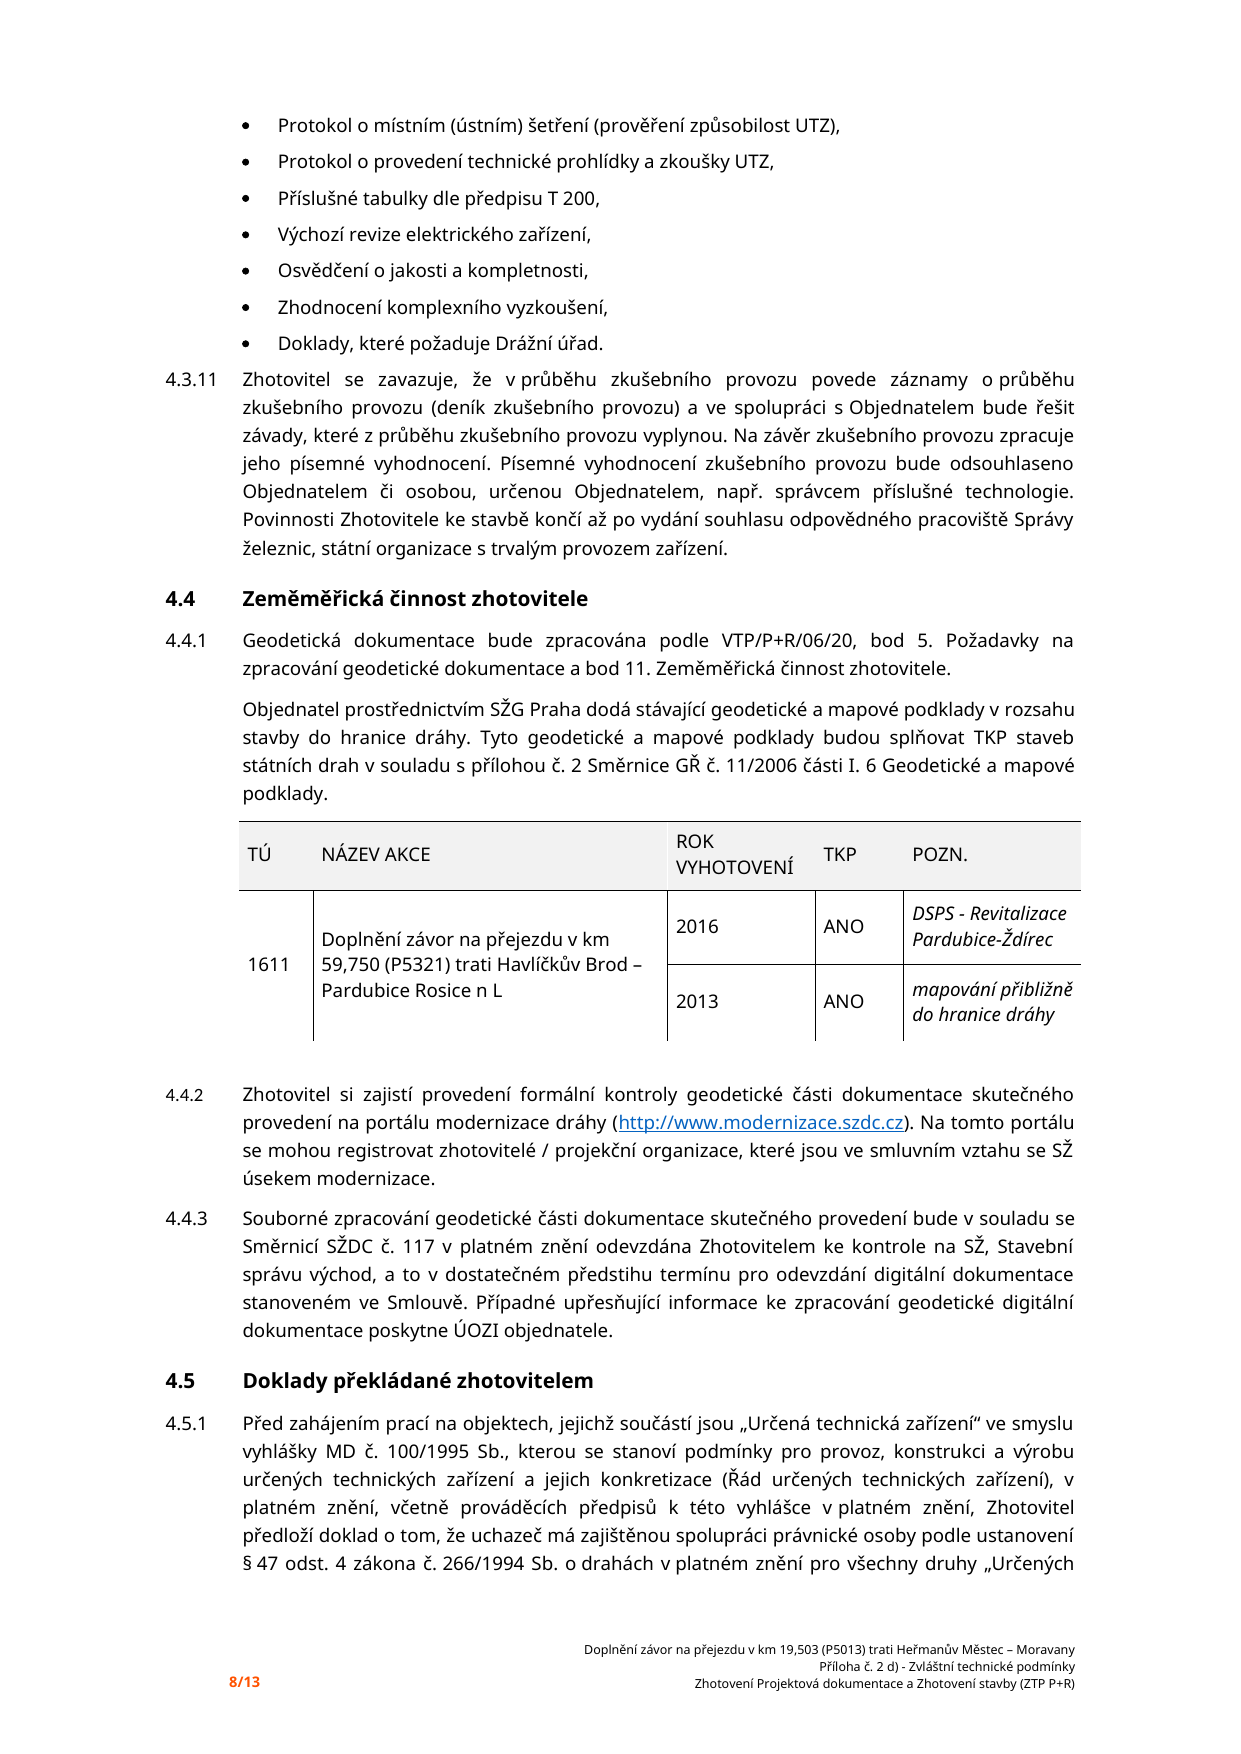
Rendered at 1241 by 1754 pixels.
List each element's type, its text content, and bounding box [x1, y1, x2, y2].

table_cell DSPS - Revitalizace Pardubice-Ždírec [904, 891, 1081, 964]
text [165, 1410, 1075, 1576]
table_header NÁZEV AKCE [313, 822, 667, 890]
text Doklady překládané zhotovitelem [165, 1367, 1075, 1395]
table_header TÚ [239, 822, 313, 890]
text Doklady, které požaduje Drážní úřad. [242, 330, 1075, 356]
table_cell Doplnění závor na přejezdu v km 59,750 (P5321) trati Havlíčkův Brod – Pardubice Rosice n L [314, 891, 667, 1041]
list Objednatel prostřednictvím SŽG Praha dodá stávající geodetické a mapové podklady v rozsahu stavby do hranice dráhy. Tyto geodetické a mapové podklady budou splňovat TKP staveb státních drah v souladu s přílohou č. 2 Směrnice GŘ č. 11/2006 části I. 6 Geodetické a mapové podklady. [242, 696, 1075, 806]
table_cell ANO [816, 965, 903, 1041]
text Zeměměřická činnost zhotovitele [165, 584, 1075, 612]
text Osvědčení o jakosti a kompletnosti, [242, 258, 1075, 283]
table_header TKP [815, 822, 904, 890]
table_header ROK VYHOTOVENÍ [668, 822, 815, 890]
text Výchozí revize elektrického zařízení, [242, 221, 1075, 247]
text Geodetická dokumentace bude zpracována podle VTP/P+R/06/20, bod 5. Požadavky na zpracování geodetické dokumentace a bod 11. Zeměměřická činnost zhotovitele. [165, 627, 1075, 681]
text Zhotovitel si zajistí provedení formální kontroly geodetické části dokumentace skutečného provedení na portálu modernizace dráhy (http://www.modernizace.szdc.cz). Na tomto portálu se mohou registrovat zhotovitelé / projekční organizace, které jsou ve smluvním vztahu se SŽ úsekem modernizace. [165, 1081, 1075, 1191]
text Souborné zpracování geodetické části dokumentace skutečného provedení bude v souladu se Směrnicí SŽDC č. 117 v platném znění odevzdána Zhotovitelem ke kontrole na SŽ, Stavební správu východ, a to v dostatečném předstihu termínu pro odevzdání digitální dokumentace stanoveném ve Smlouvě. Případné upřesňující informace ke zpracování geodetické digitální dokumentace poskytne ÚOZI objednatele. [165, 1206, 1075, 1343]
text Zhotovitel se zavazuje, že v průběhu zkušebního provozu povede záznamy o průběhu zkušebního provozu (deník zkušebního provozu) a ve spolupráci s Objednatelem bude řešit závady, které z průběhu zkušebního provozu vyplynou. Na závěr zkušebního provozu zpracuje jeho písemné vyhodnocení. Písemné vyhodnocení zkušebního provozu bude odsouhlaseno Objednatelem či osobou, určenou Objednatelem, např. správcem příslušné technologie. Povinnosti Zhotovitele ke stavbě končí až po vydání souhlasu odpovědného pracoviště Správy železnic, státní organizace s trvalým provozem zařízení. [165, 367, 1075, 560]
text Protokol o provedení technické prohlídky a zkoušky UTZ, [242, 148, 1075, 174]
text Zhodnocení komplexního vyzkoušení, [242, 294, 1075, 319]
table_cell 2013 [668, 965, 815, 1041]
table_cell ANO [816, 891, 903, 964]
table_cell 2016 [668, 891, 815, 964]
table_cell mapování přibližně do hranice dráhy [904, 965, 1081, 1041]
table_cell 1611 [239, 891, 313, 1041]
text Protokol o místním (ústním) šetření (prověření způsobilost UTZ), [242, 112, 1075, 138]
text Příslušné tabulky dle předpisu T 200, [242, 185, 1075, 210]
table_header POZN. [904, 822, 1081, 890]
